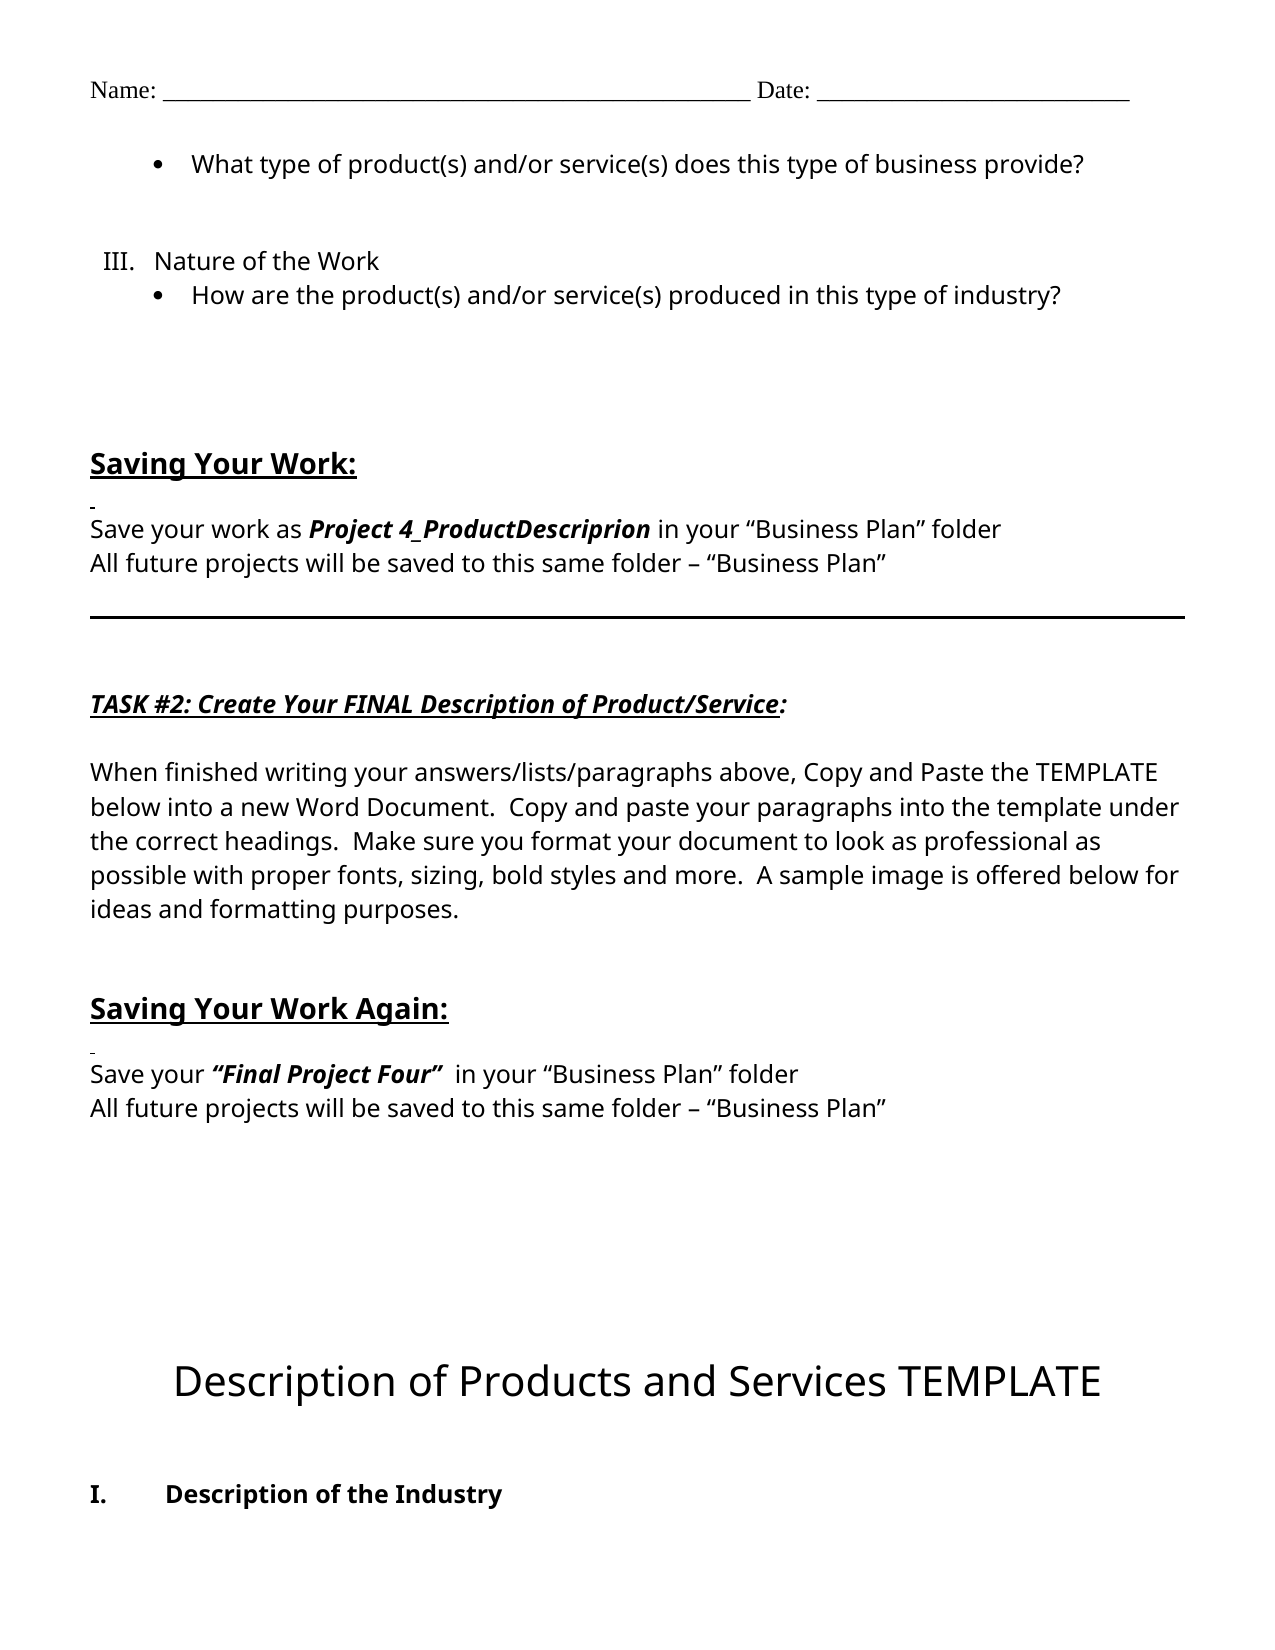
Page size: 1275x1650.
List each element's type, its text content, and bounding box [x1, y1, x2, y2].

text Save your work as Project 4_ProductDescriprion in your “Business Plan” folder [90, 511, 1185, 546]
text TASK #2: Create Your FINAL Description of Product/Service: [90, 687, 1185, 721]
text Saving Your Work Again: [90, 988, 1185, 1028]
list How are the product(s) and/or service(s) produced in this type of industry? [154, 278, 1185, 341]
list Nature of the Work [135, 244, 1185, 278]
text Save your “Final Project Four” in your “Business Plan” folder [90, 1057, 1185, 1091]
text All future projects will be saved to this same folder – “Business Plan” [90, 546, 1185, 579]
list What type of product(s) and/or service(s) does this type of business provide? [154, 147, 1185, 210]
text All future projects will be saved to this same folder – “Business Plan” [90, 1091, 1185, 1125]
text When finished writing your answers/lists/paragraphs above, Copy and Paste the TEMPLATE below into a new Word Document. Copy and paste your paragraphs into the template under the correct headings. Make sure you format your document to look as professional as possible with proper fonts, sizing, bold styles and more. A sample image is offered below for ideas and formatting purposes. [90, 755, 1185, 925]
list Description of the Industry [90, 1477, 1185, 1511]
text Saving Your Work: [90, 443, 1185, 483]
text Description of Products and Services TEMPLATE [90, 1352, 1185, 1409]
